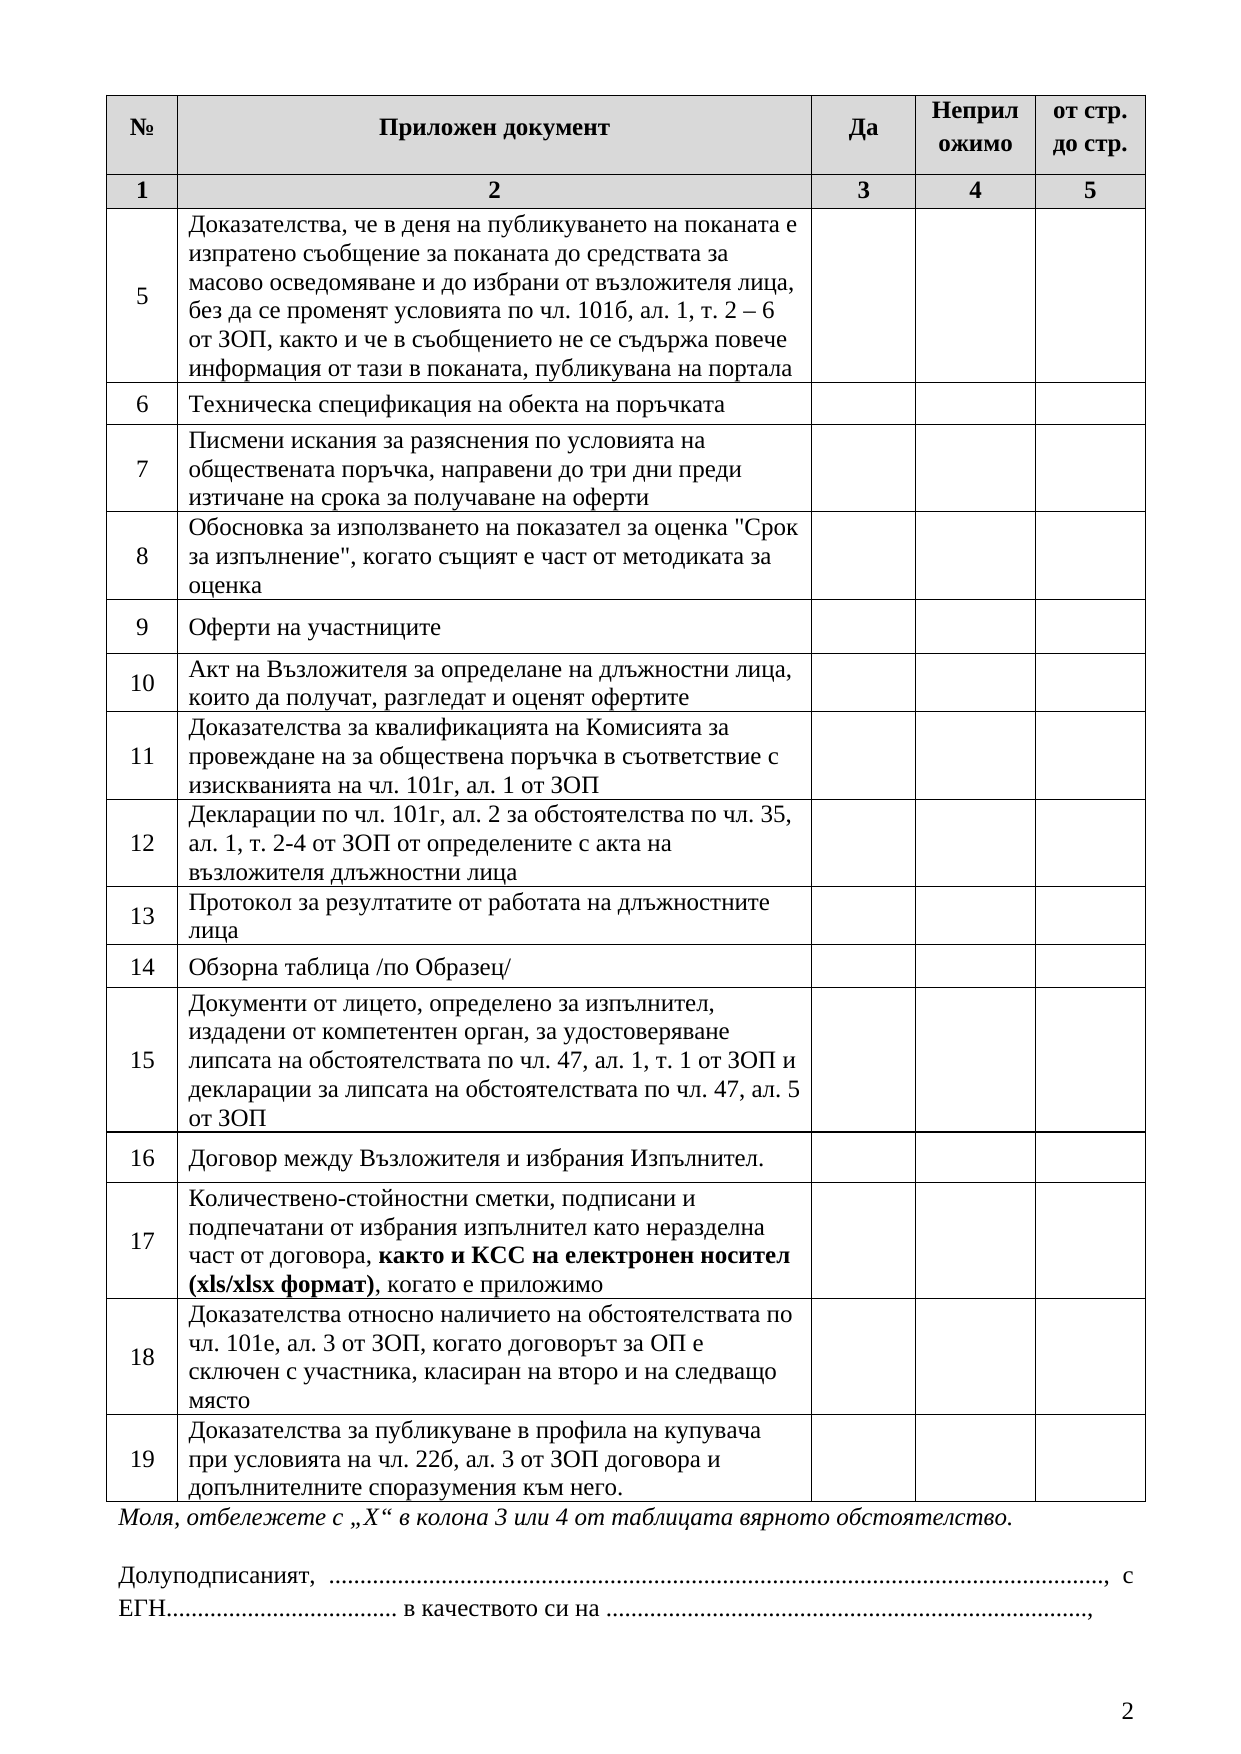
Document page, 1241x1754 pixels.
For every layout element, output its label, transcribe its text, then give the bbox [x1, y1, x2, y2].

table_cell [812, 209, 915, 382]
table_cell [1036, 600, 1145, 653]
table_cell [916, 712, 1035, 798]
table_cell 8 [107, 512, 177, 598]
table_cell [1036, 1299, 1145, 1414]
table_cell [916, 1299, 1035, 1414]
table_cell [812, 988, 915, 1131]
table_cell 3 [812, 175, 915, 208]
table_cell [916, 209, 1035, 382]
table_cell [916, 425, 1035, 511]
table_cell Декларации по чл. 101г, ал. 2 за обстоятелства по чл. 35, ал. 1, т. 2-4 от ЗОП от определените с акта на възложителя длъжностни лица [178, 800, 811, 886]
table_cell [1036, 383, 1145, 424]
table_cell [1036, 209, 1145, 382]
table_cell Доказателства, че в деня на публикуването на поканата е изпратено съобщение за поканата до средствата за масово осведомяване и до избрани от възложителя лица, без да се променят условията по чл. 101б, ал. 1, т. 2 – 6 от ЗОП, както и че в съобщението не се съдържа повече информация от тази в поканата, публикувана на портала [178, 209, 811, 382]
table_cell 1 [107, 175, 177, 208]
table_cell [812, 712, 915, 798]
table_cell [1036, 800, 1145, 886]
table_cell 4 [916, 175, 1035, 208]
table_cell [812, 887, 915, 944]
table_cell [812, 1415, 915, 1501]
table_cell Договор между Възложителя и избрания Изпълнител. [178, 1133, 811, 1182]
table_cell [916, 654, 1035, 711]
table_cell [812, 425, 915, 511]
table_header от стр. до стр. [1036, 96, 1145, 174]
table_cell Акт на Възложителя за определане на длъжностни лица, които да получат, разгледат и оценят офертите [178, 654, 811, 711]
table_cell [812, 945, 915, 987]
table_cell Обосновка за използването на показател за оценка "Срок за изпълнение", когато същият е част от методиката за оценка [178, 512, 811, 598]
table_header Да [812, 96, 915, 174]
table_cell 2 [178, 175, 811, 208]
table_cell 13 [107, 887, 177, 944]
table_cell Документи от лицето, определено за изпълнител, издадени от компетентен орган, за удостоверяване липсата на обстоятелствата по чл. 47, ал. 1, т. 1 от ЗОП и декларации за липсата на обстоятелствата по чл. 47, ал. 5 от ЗОП [178, 988, 811, 1131]
table_cell [916, 1133, 1035, 1182]
table_cell Писмени искания за разяснения по условията на обществената поръчка, направени до три дни преди изтичане на срока за получаване на оферти [178, 425, 811, 511]
table_cell 17 [107, 1183, 177, 1298]
table_cell Протокол за резултатите от работата на длъжностните лица [178, 887, 811, 944]
table_header Неприложимо [916, 96, 1035, 174]
text Моля, отбележете с „Х“ в колона 3 или 4 от таблицата вярното обстоятелство. [118, 1502, 1134, 1531]
table_cell [1036, 425, 1145, 511]
table_header № [107, 96, 177, 174]
table_cell 15 [107, 988, 177, 1131]
table_cell Обзорна таблица /по Образец/ [178, 945, 811, 987]
table_cell Доказателствa относно наличието на обстоятелствата по чл. 101е, ал. 3 от ЗОП, когато договорът за ОП е сключен с участника, класиран на второ и на следващо място [178, 1299, 811, 1414]
table_cell [1036, 988, 1145, 1131]
table_cell [1036, 512, 1145, 598]
table_cell 7 [107, 425, 177, 511]
table_cell Техническа спецификация на обекта на поръчката [178, 383, 811, 424]
table_cell 19 [107, 1415, 177, 1501]
table_cell [916, 1415, 1035, 1501]
table_cell [916, 1183, 1035, 1298]
table_cell [916, 887, 1035, 944]
table_cell [812, 654, 915, 711]
table_cell 6 [107, 383, 177, 424]
table_cell [916, 600, 1035, 653]
table_cell [812, 800, 915, 886]
table_cell 5 [1036, 175, 1145, 208]
table_cell [1036, 945, 1145, 987]
table_cell [812, 600, 915, 653]
table_cell 18 [107, 1299, 177, 1414]
table_cell Доказателства за публикуване в профила на купувача при условията на чл. 22б, ал. 3 от ЗОП договора и допълнителните споразумения към него. [178, 1415, 811, 1501]
table_cell 10 [107, 654, 177, 711]
table_cell 14 [107, 945, 177, 987]
table_cell [1036, 654, 1145, 711]
table_cell 11 [107, 712, 177, 798]
table_cell [812, 1299, 915, 1414]
table_cell 9 [107, 600, 177, 653]
table_cell [1036, 1415, 1145, 1501]
table_cell [916, 988, 1035, 1131]
table_cell Оферти на участниците [178, 600, 811, 653]
table_cell Количествено-стойностни сметки, подписани и подпечатани от избрания изпълнител като неразделна част от договора, както и КСС на електронен носител (xls/xlsx формат), когато е приложимо [178, 1183, 811, 1298]
table_cell 16 [107, 1133, 177, 1182]
table_cell [812, 383, 915, 424]
table_cell [812, 512, 915, 598]
table_cell [1036, 1183, 1145, 1298]
table_cell [916, 512, 1035, 598]
table_cell 12 [107, 800, 177, 886]
table_cell [812, 1133, 915, 1182]
text Долуподписаният, ............................................................................................................................, с ЕГН..................................... в качеството си на ............................................................................., [118, 1560, 1134, 1622]
table_header Приложен документ [178, 96, 811, 174]
table_cell [1036, 712, 1145, 798]
table_cell [812, 1183, 915, 1298]
table_cell [1036, 1133, 1145, 1182]
table_cell 5 [107, 209, 177, 382]
table_cell [916, 800, 1035, 886]
table_cell [916, 945, 1035, 987]
table_cell [1036, 887, 1145, 944]
table_cell [916, 383, 1035, 424]
table_cell Доказателства за квалификацията на Комисията за провеждане на за обществена поръчка в съответствие с изискванията на чл. 101г, ал. 1 от ЗОП [178, 712, 811, 798]
